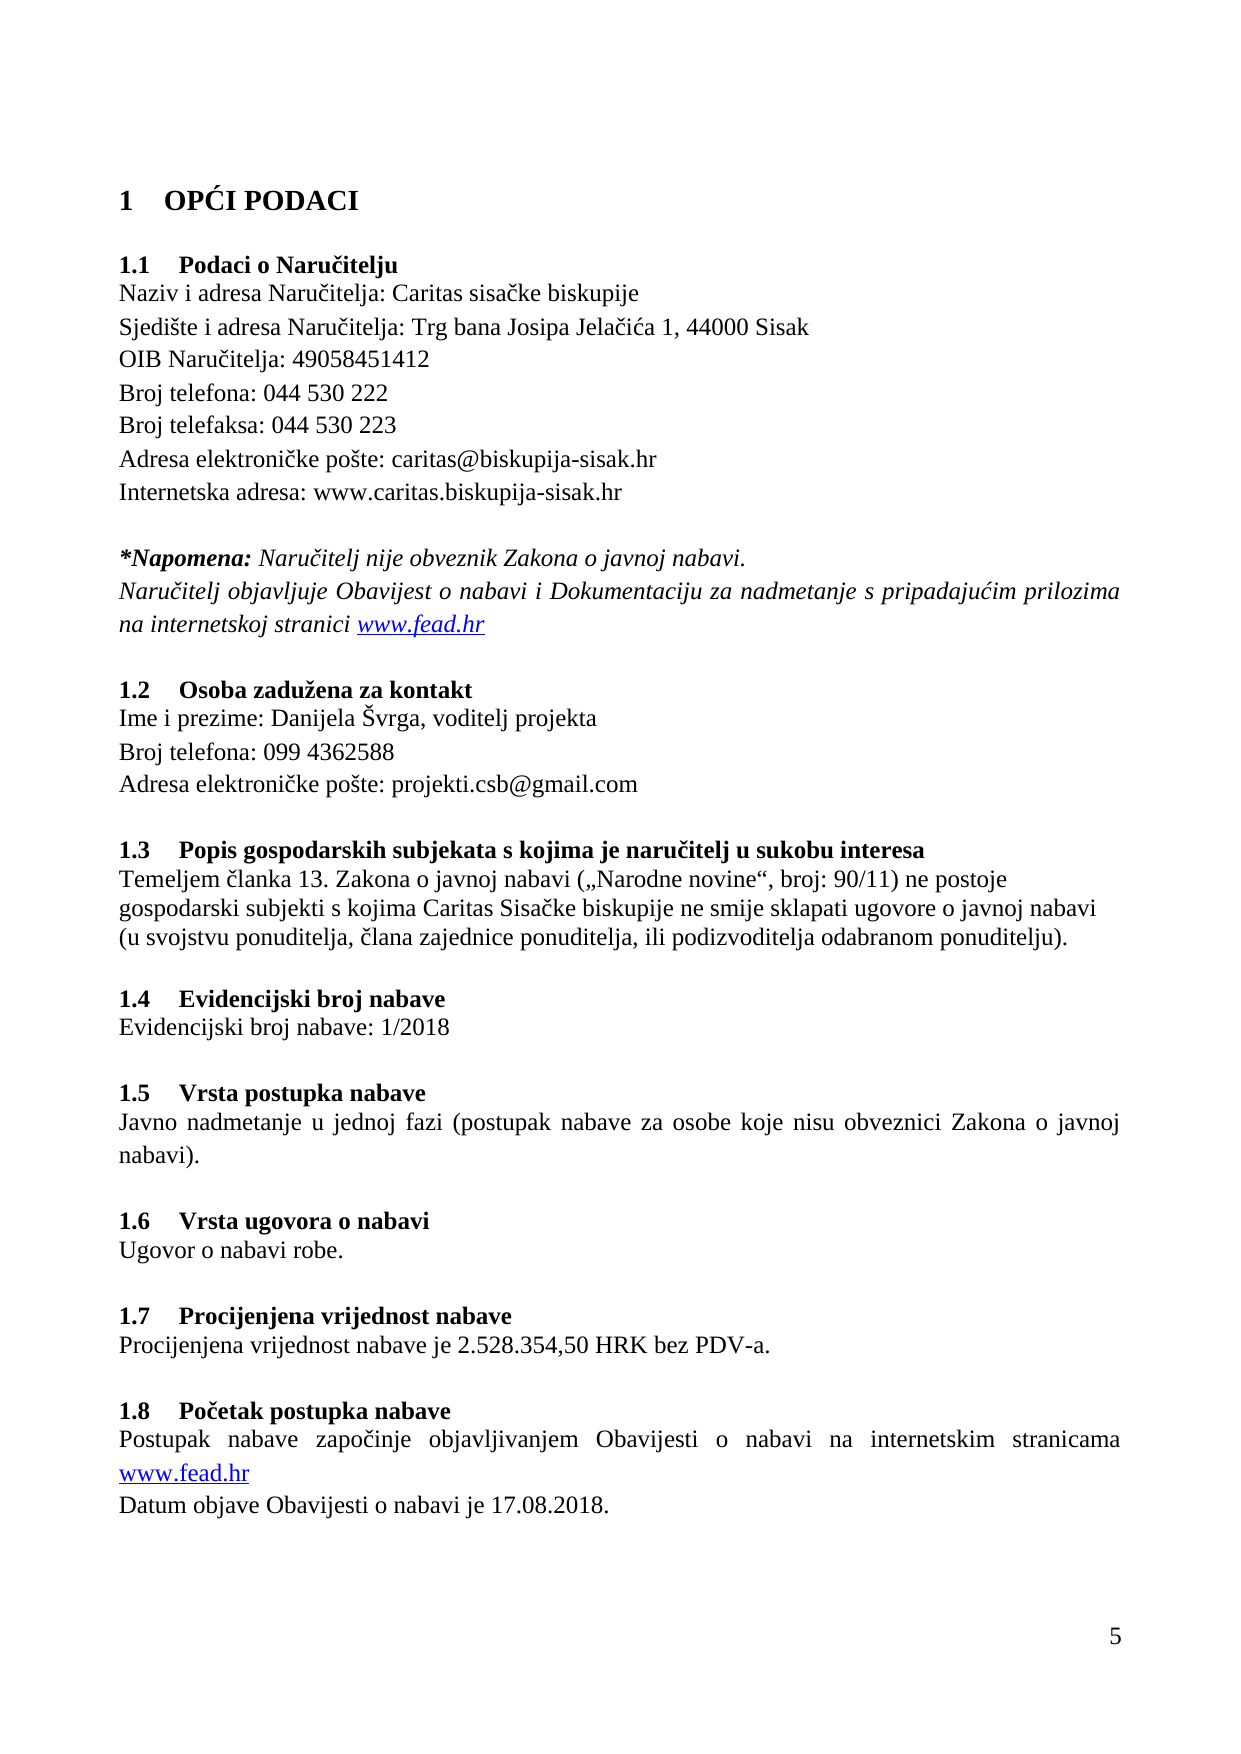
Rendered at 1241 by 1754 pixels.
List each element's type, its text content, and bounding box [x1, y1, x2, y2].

text Naziv i adresa Naručitelja: Caritas sisačke biskupije [119, 278, 1121, 307]
text Broj telefona: 099 4362588 [119, 737, 1121, 765]
subtitle Popis gospodarskih subjekata s kojima je naručitelj u sukobu interesa [119, 836, 1121, 864]
text Evidencijski broj nabave: 1/2018 [119, 1012, 1121, 1041]
subtitle Evidencijski broj nabave [119, 984, 1121, 1012]
text Javno nadmetanje u jednoj fazi (postupak nabave za osobe koje nisu obveznici Zakona o javnoj nabavi). [119, 1107, 1121, 1169]
text Datum objave Obavijesti o nabavi je 17.08.2018. [119, 1491, 1121, 1519]
subtitle Početak postupka nabave [119, 1396, 1121, 1424]
text Naručitelj objavljuje Obavijest o nabavi i Dokumentaciju za nadmetanje s pripadajućim prilozima na internetskoj stranici www.fead.hr [119, 576, 1121, 637]
subtitle OPĆI PODACI [119, 183, 1121, 250]
subtitle Vrsta ugovora o nabavi [119, 1206, 1121, 1235]
text Temeljem članka 13. Zakona o javnoj nabavi („Narodne novine“, broj: 90/11) ne postoje gospodarski subjekti s kojima Caritas Sisačke biskupije ne smije sklapati ugovore o javnoj nabavi (u svojstvu ponuditelja, člana zajednice ponuditelja, ili podizvoditelja odabranom ponuditelju). [119, 864, 1121, 951]
text Internetska adresa: www.caritas.biskupija-sisak.hr [119, 477, 1121, 505]
subtitle Vrsta postupka nabave [119, 1078, 1121, 1107]
subtitle Podaci o Naručitelju [119, 250, 1121, 278]
text Postupak nabave započinje objavljivanjem Obavijesti o nabavi na internetskim stranicama www.fead.hr [119, 1424, 1121, 1486]
subtitle Osoba zadužena za kontakt [119, 675, 1121, 703]
text Broj telefona: 044 530 222 [119, 378, 1121, 406]
text Broj telefaksa: 044 530 223 [119, 411, 1121, 439]
text Ugovor o nabavi robe. [119, 1235, 1121, 1264]
text Adresa elektroničke pošte: caritas@biskupija-sisak.hr [119, 444, 1121, 472]
text Procijenjena vrijednost nabave je 2.528.354,50 HRK bez PDV-a. [119, 1330, 1121, 1358]
text Ime i prezime: Danijela Švrga, voditelj projekta [119, 703, 1121, 732]
subtitle Procijenjena vrijednost nabave [119, 1301, 1121, 1330]
text OIB Naručitelja: 49058451412 [119, 344, 1121, 373]
text *Napomena: Naručitelj nije obveznik Zakona o javnoj nabavi. [119, 543, 1121, 571]
text Adresa elektroničke pošte: projekti.csb@gmail.com [119, 769, 1121, 798]
text Sjedište i adresa Naručitelja: Trg bana Josipa Jelačića 1, 44000 Sisak [119, 312, 1121, 340]
